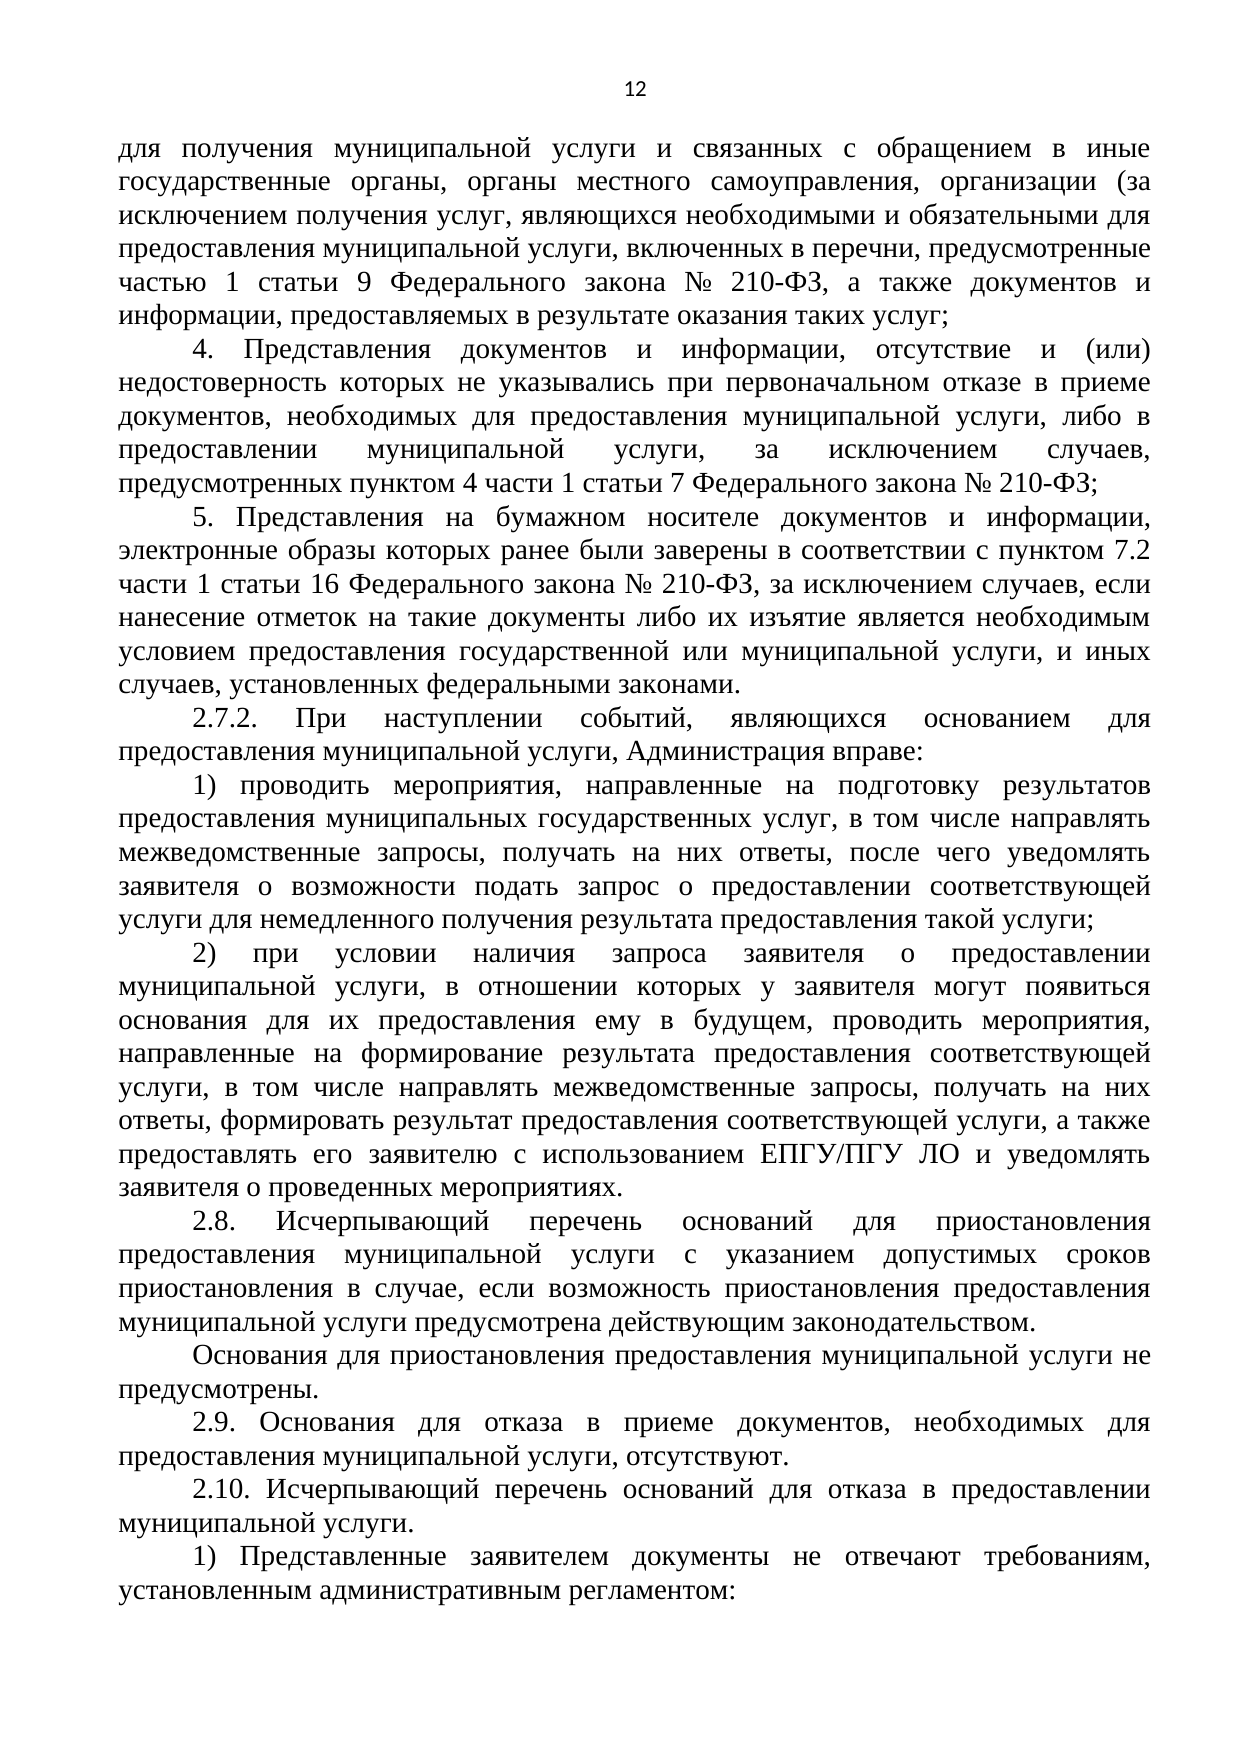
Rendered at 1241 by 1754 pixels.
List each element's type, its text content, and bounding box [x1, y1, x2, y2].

text 2.9. Основания для отказа в приеме документов, необходимых для предоставления муниципальной услуги, отсутствуют. [118, 1404, 1152, 1471]
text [118, 130, 1152, 331]
text 2.8. Исчерпывающий перечень оснований для приостановления предоставления муниципальной услуги с указанием допустимых сроков приостановления в случае, если возможность приостановления предоставления муниципальной услуги предусмотрена действующим законодательством. [118, 1203, 1152, 1337]
text Основания для приостановления предоставления муниципальной услуги не предусмотрены. [118, 1337, 1152, 1404]
text 2.7.2. При наступлении событий, являющихся основанием для предоставления муниципальной услуги, Администрация вправе: [118, 700, 1152, 767]
text 1) Представленные заявителем документы не отвечают требованиям, установленным административным регламентом: [118, 1538, 1152, 1606]
text 2) при условии наличия запроса заявителя о предоставлении муниципальной услуги, в отношении которых у заявителя могут появиться основания для их предоставления ему в будущем, проводить мероприятия, направленные на формирование результата предоставления соответствующей услуги, в том числе направлять межведомственные запросы, получать на них ответы, формировать результат предоставления соответствующей услуги, а также предоставлять его заявителю с использованием ЕПГУ/ПГУ ЛО и уведомлять заявителя о проведенных мероприятиях. [118, 935, 1152, 1203]
text 2.10. Исчерпывающий перечень оснований для отказа в предоставлении муниципальной услуги. [118, 1471, 1152, 1538]
text 4. Представления документов и информации, отсутствие и (или) недостоверность которых не указывались при первоначальном отказе в приеме документов, необходимых для предоставления муниципальной услуги, либо в предоставлении муниципальной услуги, за исключением случаев, предусмотренных пунктом 4 части 1 статьи 7 Федерального закона № 210-ФЗ; [118, 331, 1152, 499]
text 5. Представления на бумажном носителе документов и информации, электронные образы которых ранее были заверены в соответствии с пунктом 7.2 части 1 статьи 16 Федерального закона № 210-ФЗ, за исключением случаев, если нанесение отметок на такие документы либо их изъятие является необходимым условием предоставления государственной или муниципальной услуги, и иных случаев, установленных федеральными законами. [118, 499, 1152, 700]
text 1) проводить мероприятия, направленные на подготовку результатов предоставления муниципальных государственных услуг, в том числе направлять межведомственные запросы, получать на них ответы, после чего уведомлять заявителя о возможности подать запрос о предоставлении соответствующей услуги для немедленного получения результата предоставления такой услуги; [118, 767, 1152, 935]
